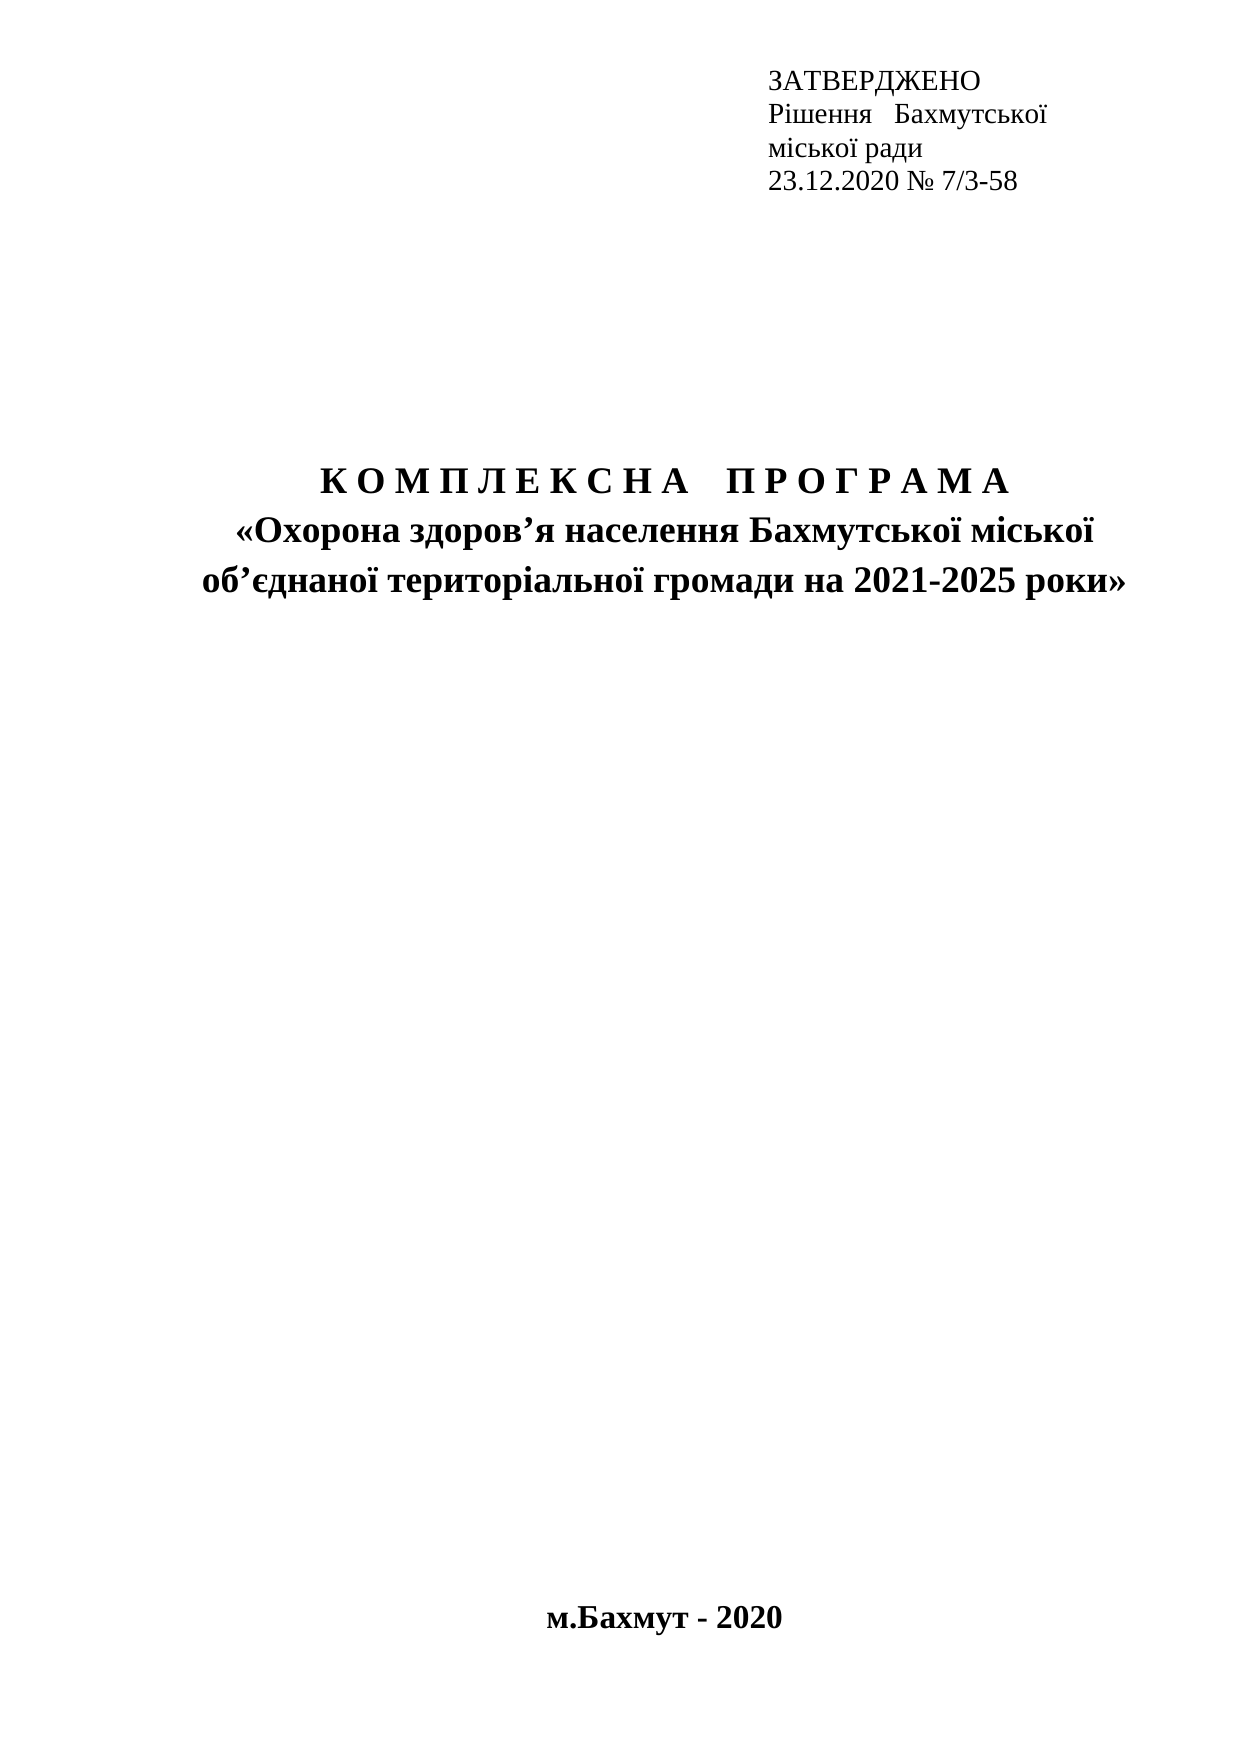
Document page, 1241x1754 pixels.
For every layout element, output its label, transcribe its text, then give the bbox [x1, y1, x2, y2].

text «Охорона здоров’я населення Бахмутської міської об’єднаної територіальної громади на 2021-2025 роки» [177, 508, 1152, 601]
text ЗАТВЕРДЖЕНО [753, 63, 1152, 96]
text 23.12.2020 № 7/3-58 [177, 163, 1152, 197]
text м.Бахмут - 2020 [177, 1600, 1152, 1635]
text Рішення Бахмутської [177, 96, 1152, 130]
text К О М П Л Е К С Н А П Р О Г Р А М А [177, 458, 1152, 501]
text міської ради [177, 130, 1152, 163]
